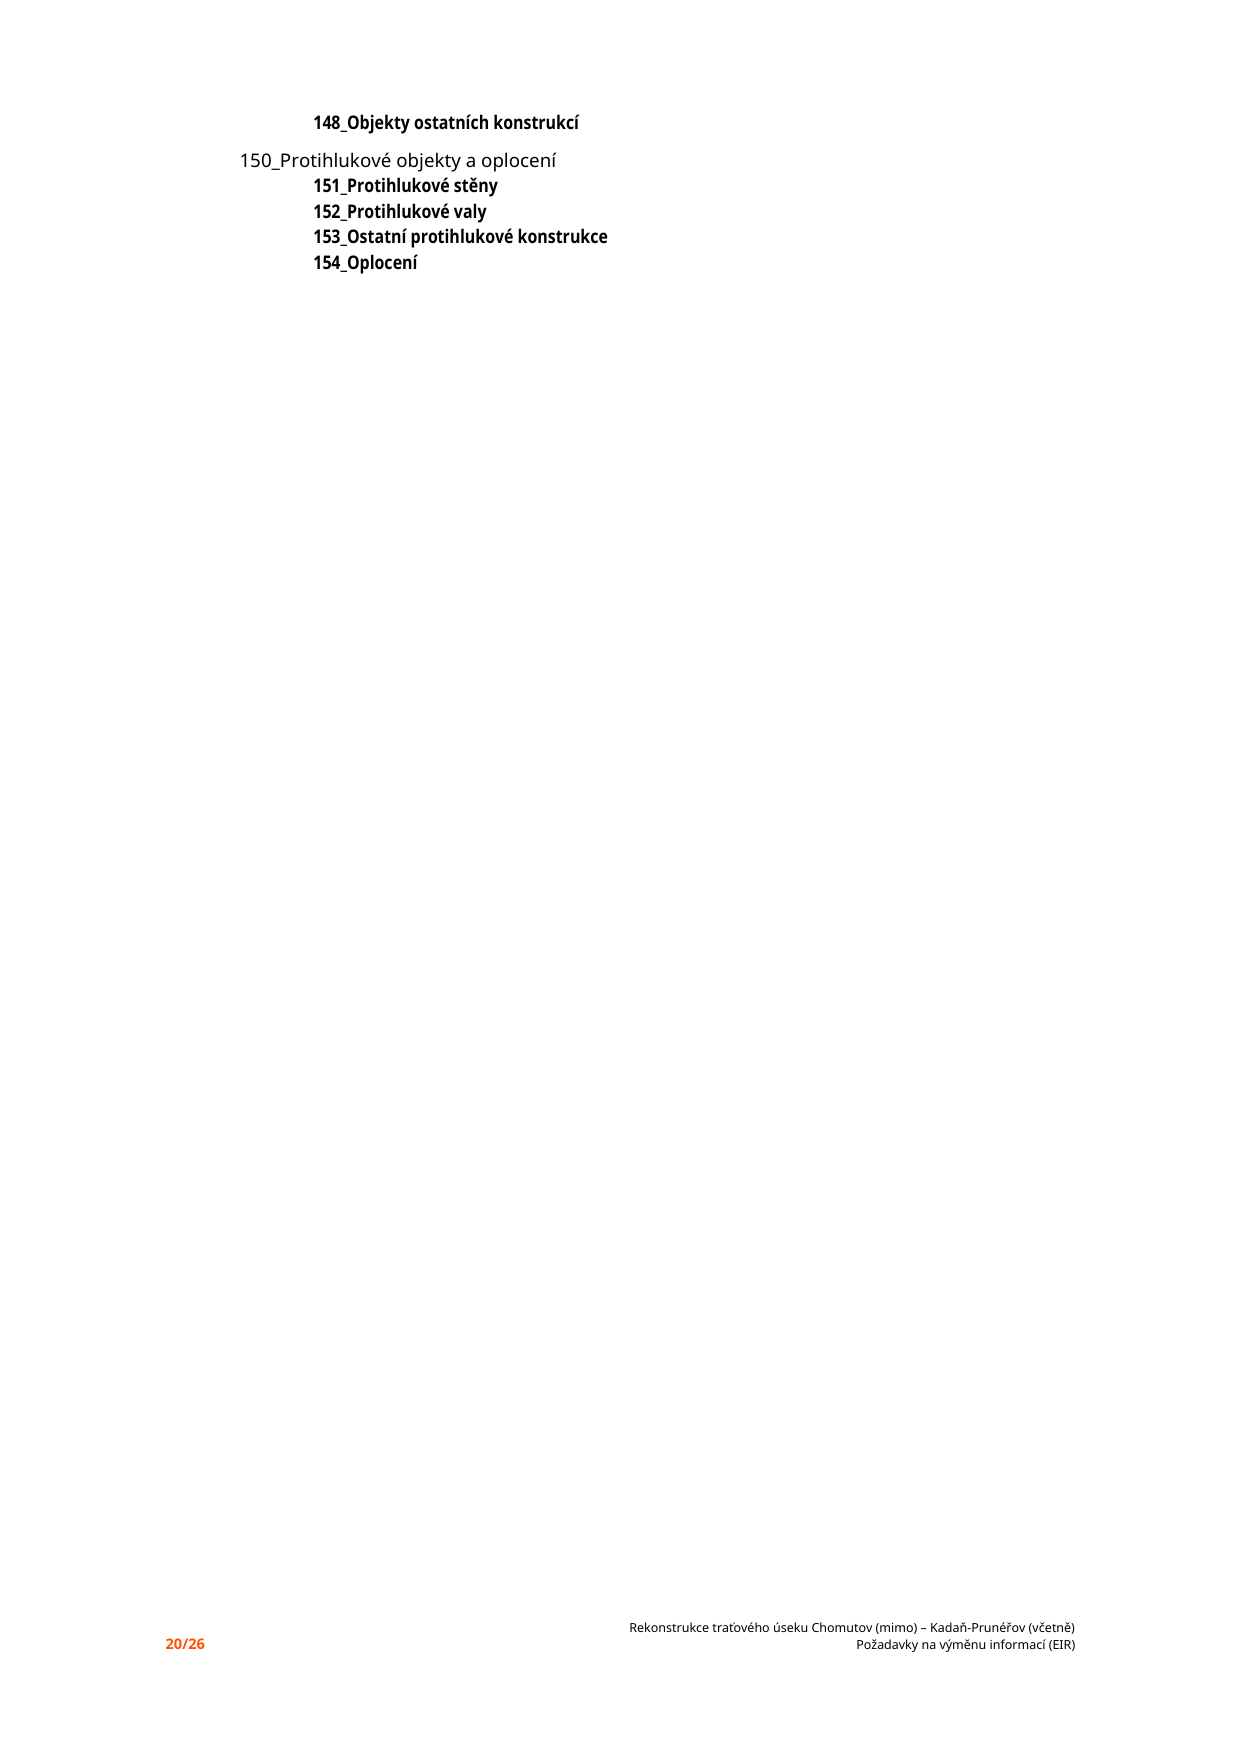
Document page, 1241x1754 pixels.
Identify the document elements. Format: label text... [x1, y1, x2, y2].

text 153_Ostatní protihlukové konstrukce [313, 224, 1075, 249]
text 150_Protihlukové objekty a oplocení [239, 147, 1075, 173]
text 151_Protihlukové stěny [313, 173, 1075, 198]
text 152_Protihlukové valy [313, 198, 1075, 224]
text 154_Oplocení [313, 249, 1075, 275]
text 148_Objekty ostatních konstrukcí [313, 109, 1075, 135]
